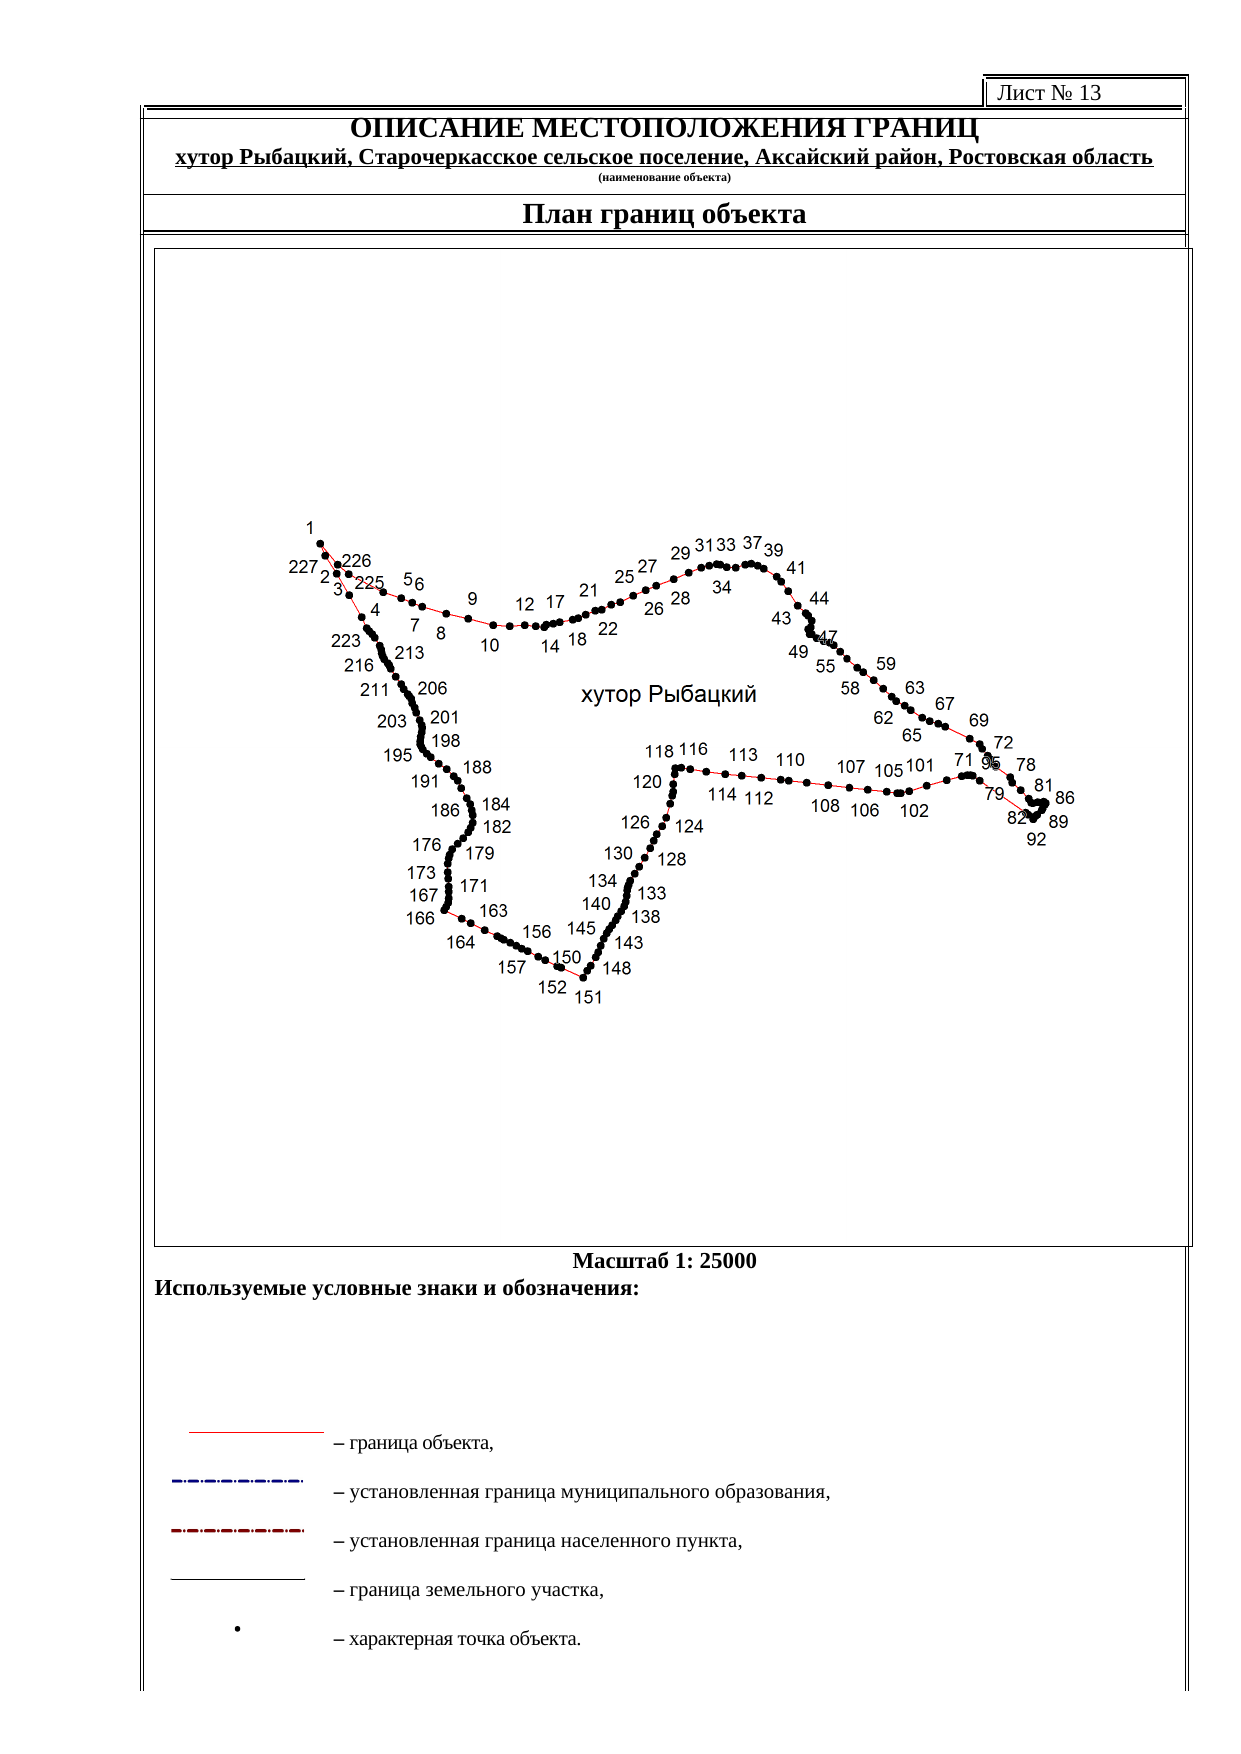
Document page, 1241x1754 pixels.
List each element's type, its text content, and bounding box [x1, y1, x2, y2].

picture [155, 249, 1188, 1246]
table_header [144, 235, 1185, 1247]
picture [172, 1477, 304, 1486]
table_cell Используемые условные знаки и обозначения: [144, 1274, 1185, 1691]
table_cell Масштаб 1: 25000 [144, 1248, 1185, 1274]
table_header [144, 119, 1185, 194]
table_header [144, 195, 1185, 230]
picture [234, 1625, 241, 1632]
picture [171, 1526, 305, 1537]
